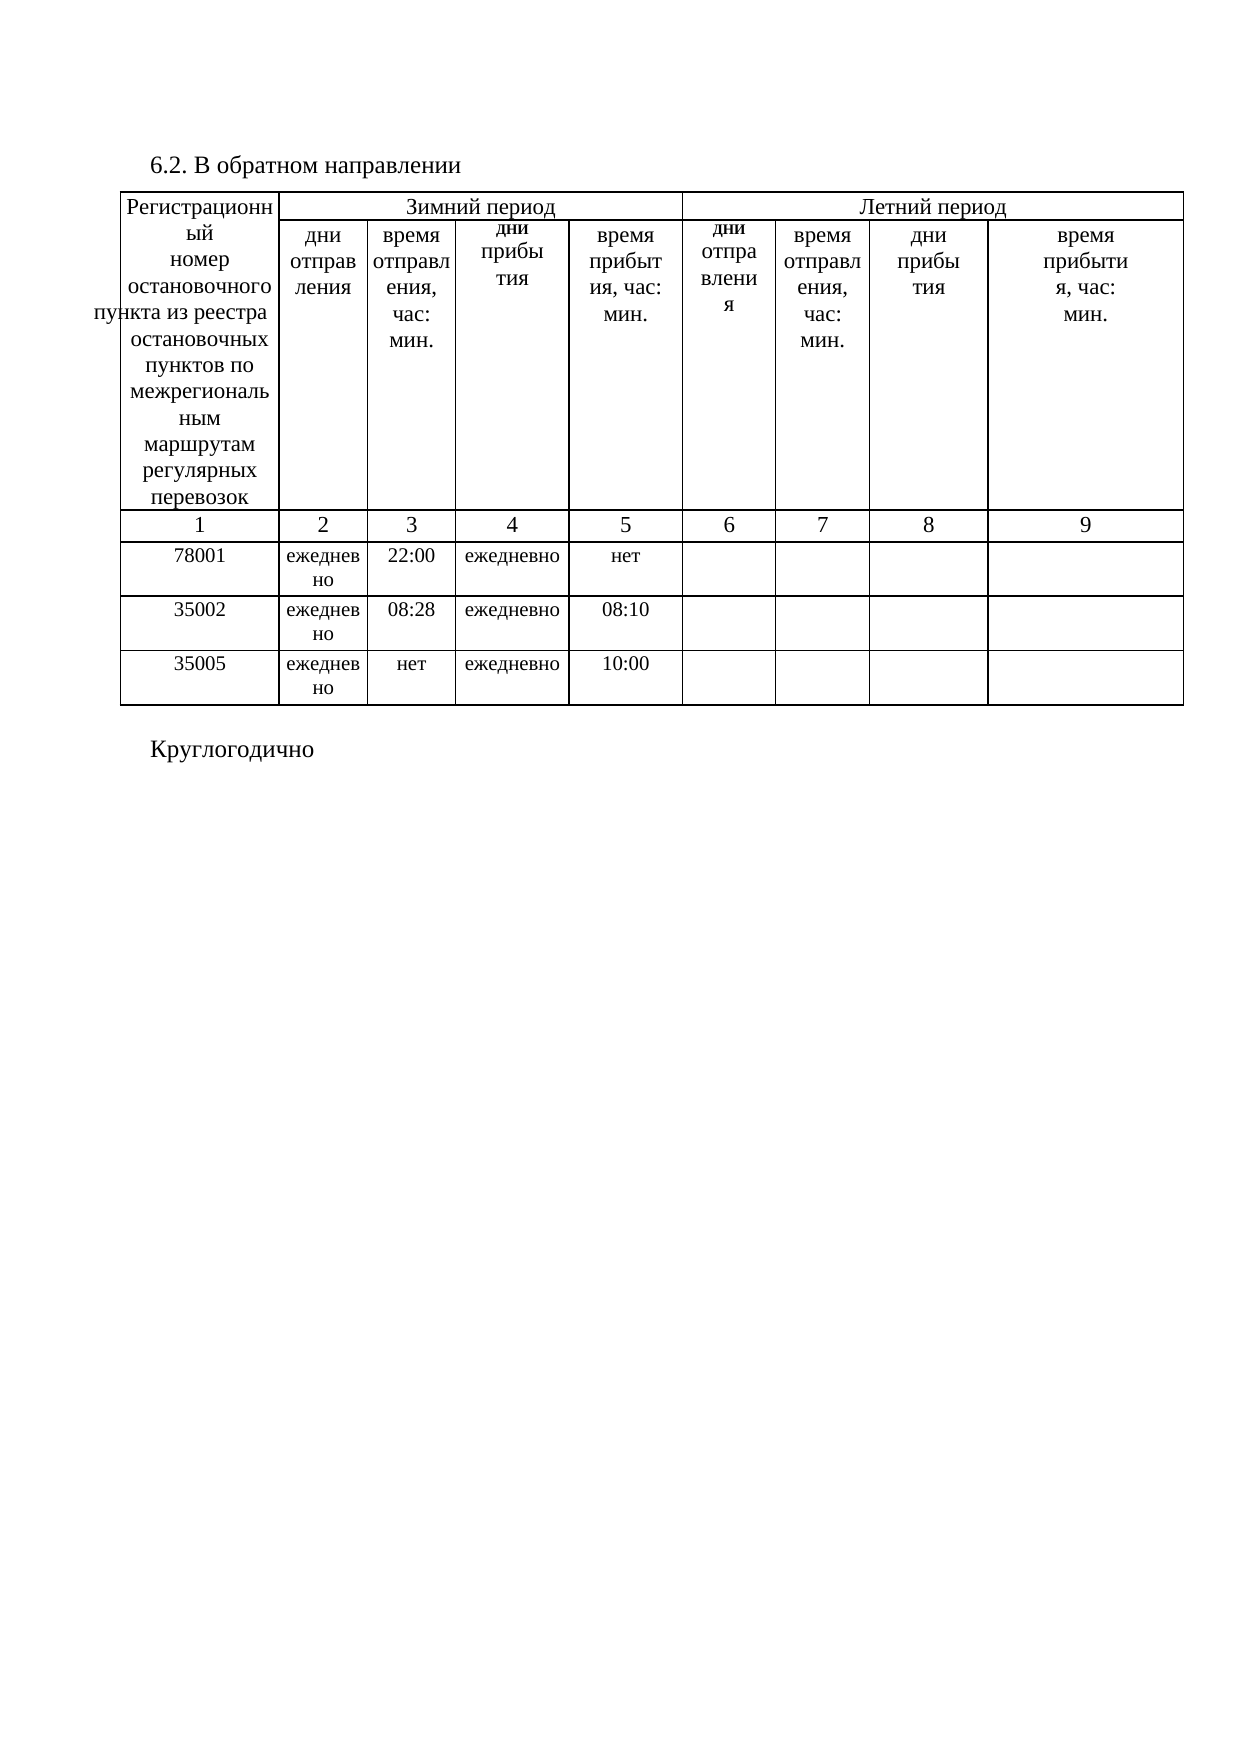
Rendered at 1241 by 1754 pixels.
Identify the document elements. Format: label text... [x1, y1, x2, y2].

table_cell ежедневно [456, 651, 568, 704]
table_cell ДНИ прибы тия [456, 221, 568, 509]
table_cell [683, 651, 775, 704]
table_cell 10:00 [570, 651, 682, 704]
table_cell ДНИ отпра влени я [683, 221, 775, 509]
table_cell 3 [368, 511, 455, 541]
table_cell [683, 543, 775, 595]
table_cell дни прибы тия [870, 221, 987, 509]
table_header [121, 193, 278, 509]
table_cell нет [368, 651, 455, 704]
table_cell [776, 597, 869, 650]
table_cell [683, 597, 775, 650]
table_cell время прибыт ия, час: мин. [570, 221, 682, 509]
table_cell ежедневно [456, 597, 568, 650]
table_cell 08:28 [368, 597, 455, 650]
table_cell 6 [683, 511, 775, 541]
table_cell 8 [870, 511, 987, 541]
table_cell нет [570, 543, 682, 595]
table_cell 9 [989, 511, 1183, 541]
table_cell [776, 543, 869, 595]
table_cell время отправл ения, час: мин. [368, 221, 455, 509]
table_cell [870, 543, 987, 595]
table_cell 78001 [121, 543, 278, 595]
table_cell 1 [121, 511, 278, 541]
table_cell 2 [280, 511, 367, 541]
table_cell 22:00 [368, 543, 455, 595]
text Круглогодично [150, 734, 1090, 763]
table_header Летний период [683, 193, 1183, 219]
table_cell ежедневно [280, 651, 367, 704]
table_cell [870, 597, 987, 650]
table_cell ежедневно [280, 597, 367, 650]
table_header Зимний период [280, 193, 682, 219]
table_cell дни отправ ления [280, 221, 367, 509]
table_cell ежедневно [280, 543, 367, 595]
table_cell [989, 651, 1183, 704]
table_cell 35002 [121, 597, 278, 650]
text 6.2. В обратном направлении [150, 150, 1090, 179]
table_cell время прибыти я, час: мин. [989, 221, 1183, 509]
table_cell [776, 651, 869, 704]
table_cell 7 [776, 511, 869, 541]
table_cell 08:10 [570, 597, 682, 650]
table_cell [989, 597, 1183, 650]
table_cell 35005 [121, 651, 278, 704]
table_cell [989, 543, 1183, 595]
table_cell 4 [456, 511, 568, 541]
table_cell время отправл ения, час: мин. [776, 221, 869, 509]
table_cell ежедневно [456, 543, 568, 595]
table_cell 5 [570, 511, 682, 541]
table_cell [870, 651, 987, 704]
